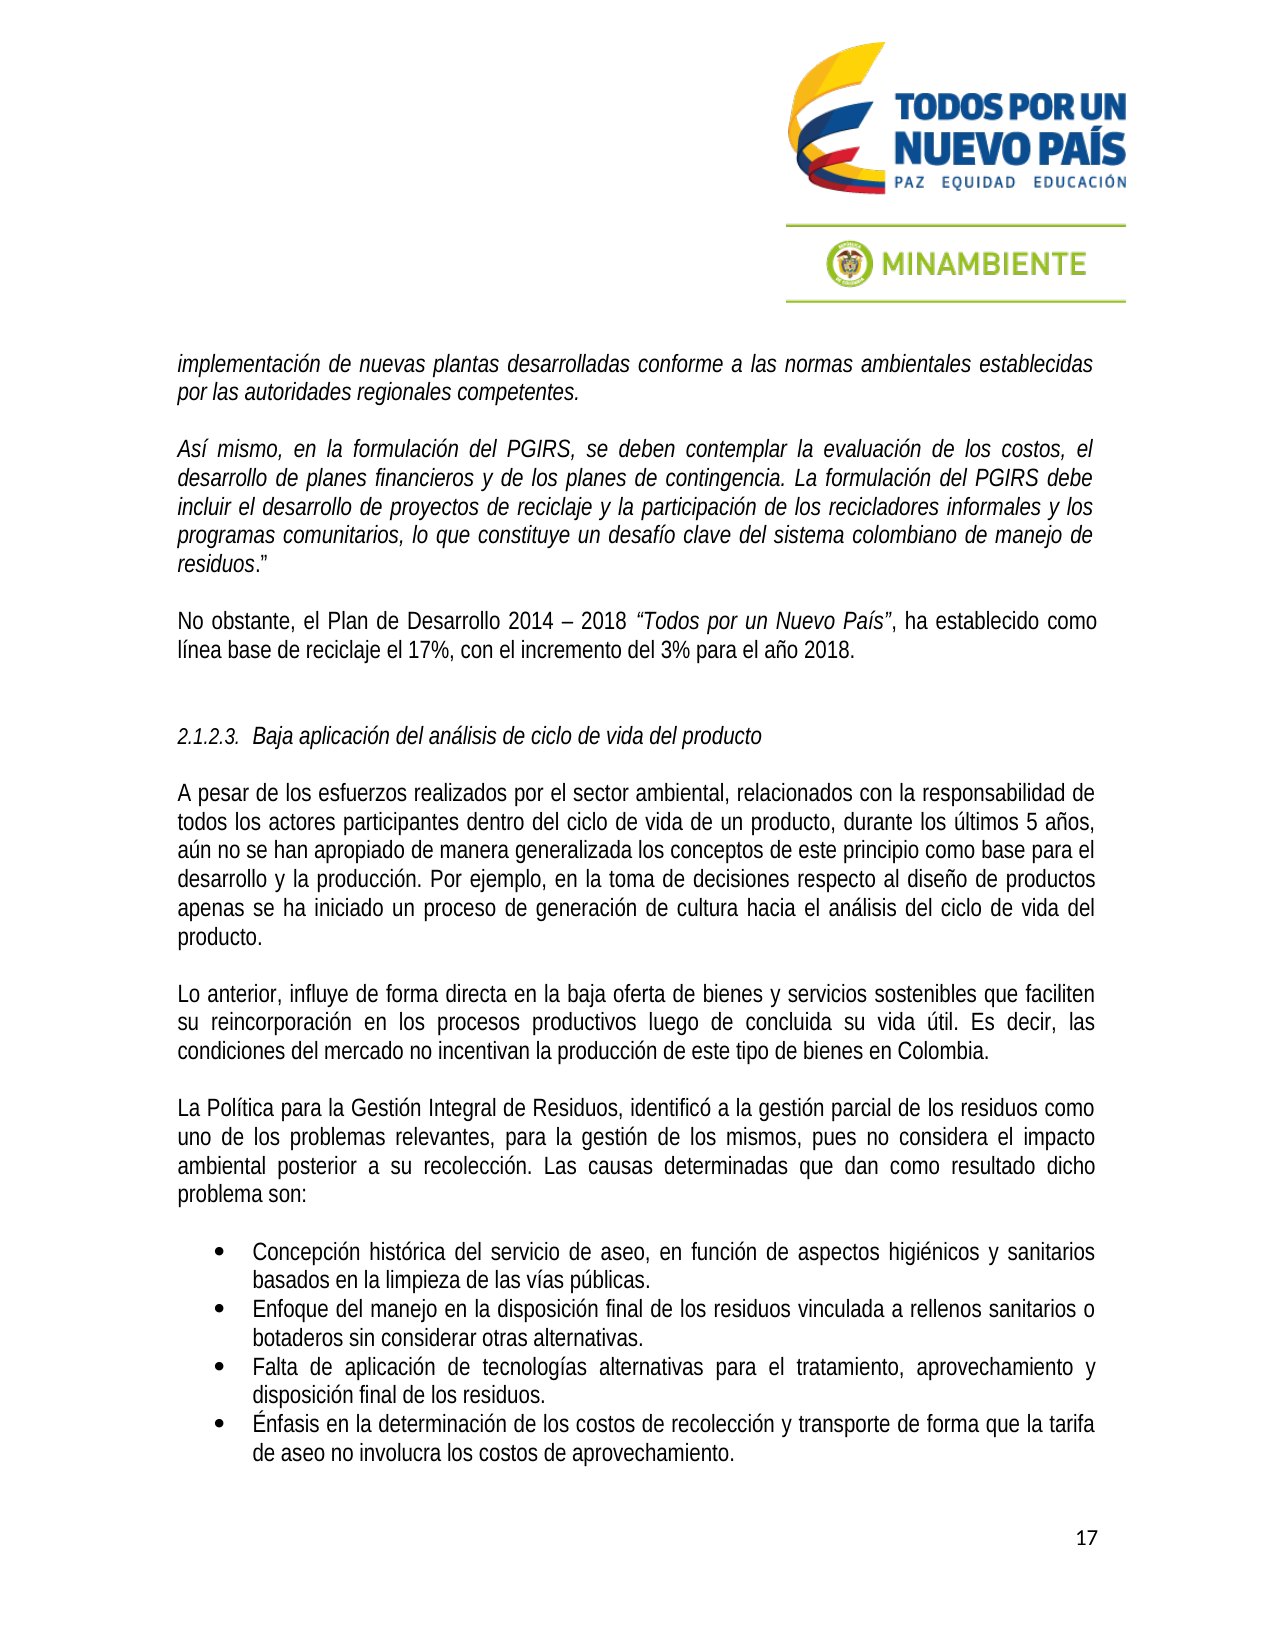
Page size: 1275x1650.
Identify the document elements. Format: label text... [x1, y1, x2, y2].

text No obstante, el Plan de Desarrollo 2014 – 2018 “Todos por un Nuevo País”, ha establecido como línea base de reciclaje el 17%, con el incremento del 3% para el año 2018. [177, 606, 1098, 664]
text La Política para la Gestión Integral de Residuos, identificó a la gestión parcial de los residuos como uno de los problemas relevantes, para la gestión de los mismos, pues no considera el impacto ambiental posterior a su recolección. Las causas determinadas que dan como resultado dicho problema son: [177, 1093, 1098, 1208]
list Baja aplicación del análisis de ciclo de vida del producto [177, 721, 1098, 749]
list Falta de aplicación de tecnologías alternativas para el tratamiento, aprovechamiento y disposición final de los residuos. [215, 1352, 1098, 1409]
list Enfoque del manejo en la disposición final de los residuos vinculada a rellenos sanitarios o botaderos sin considerar otras alternativas. [215, 1294, 1098, 1352]
text Lo anterior, influye de forma directa en la baja oferta de bienes y servicios sostenibles que faciliten su reincorporación en los procesos productivos luego de concluida su vida útil. Es decir, las condiciones del mercado no incentivan la producción de este tipo de bienes en Colombia. [177, 979, 1098, 1065]
list Énfasis en la determinación de los costos de recolección y transporte de forma que la tarifa de aseo no involucra los costos de aprovechamiento. [215, 1409, 1098, 1467]
text Así mismo, en la formulación del PGIRS, se deben contemplar la evaluación de los costos, el desarrollo de planes financieros y de los planes de contingencia. La formulación del PGIRS debe incluir el desarrollo de proyectos de reciclaje y la participación de los recicladores informales y los programas comunitarios, lo que constituye un desafío clave del sistema colombiano de manejo de residuos.” [177, 434, 1098, 578]
picture [785, 42, 1127, 303]
text A pesar de los esfuerzos realizados por el sector ambiental, relacionados con la responsabilidad de todos los actores participantes dentro del ciclo de vida de un producto, durante los últimos 5 años, aún no se han apropiado de manera generalizada los conceptos de este principio como base para el desarrollo y la producción. Por ejemplo, en la toma de decisiones respecto al diseño de productos apenas se ha iniciado un proceso de generación de cultura hacia el análisis del ciclo de vida del producto. [177, 778, 1098, 950]
list Concepción histórica del servicio de aseo, en función de aspectos higiénicos y sanitarios basados en la limpieza de las vías públicas. [215, 1237, 1098, 1294]
